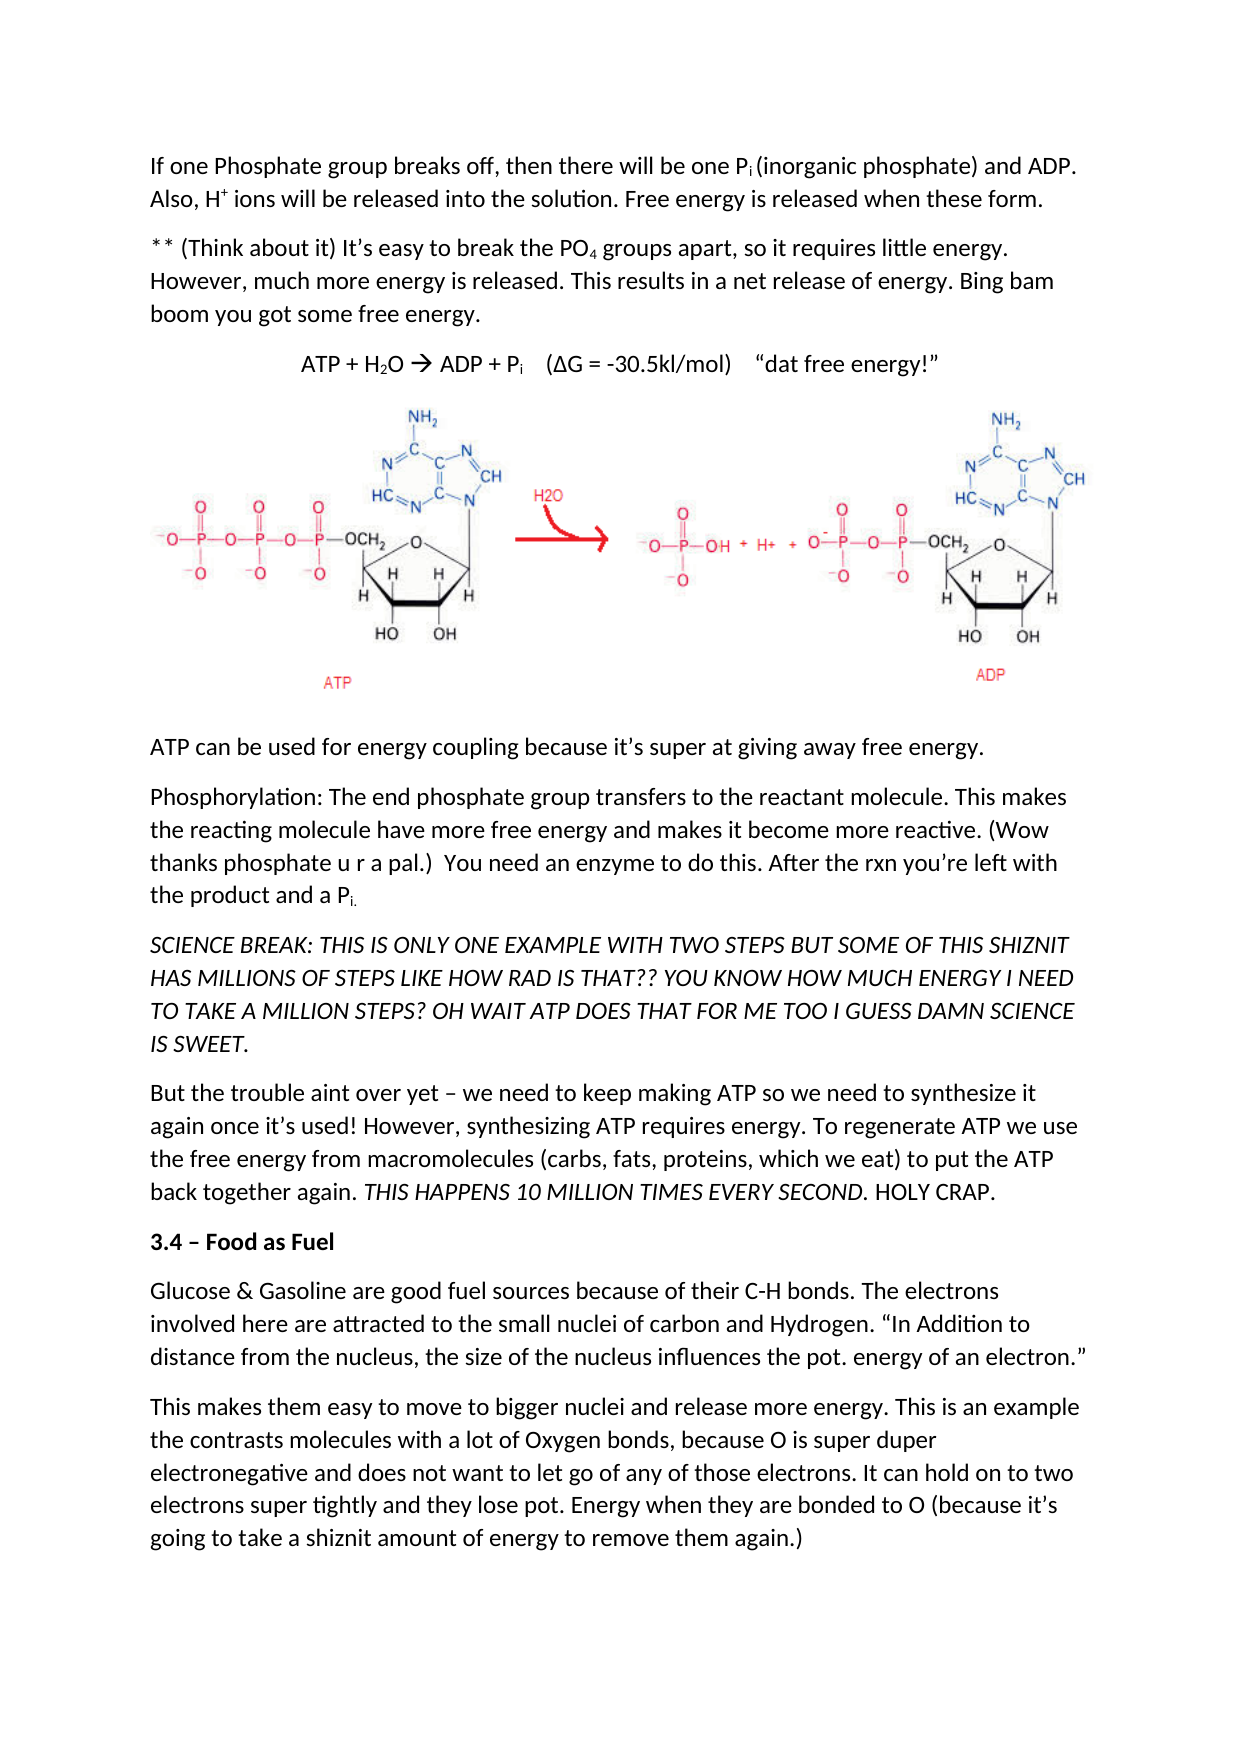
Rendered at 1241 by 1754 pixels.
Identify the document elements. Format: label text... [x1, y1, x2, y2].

text But the trouble aint over yet – we need to keep making ATP so we need to synthesize it again once it’s used! However, synthesizing ATP requires energy. To regenerate ATP we use the free energy from macromolecules (carbs, fats, proteins, which we eat) to put the ATP back together again. THIS HAPPENS 10 MILLION TIMES EVERY SECOND. HOLY CRAP. [150, 1078, 1090, 1207]
text ATP + H2O ADP + Pi (∆G = -30.5kl/mol) “dat free energy!” [150, 348, 1090, 378]
picture [150, 397, 1096, 713]
text This makes them easy to move to bigger nuclei and release more energy. This is an example the contrasts molecules with a lot of Oxygen bonds, because O is super duper electronegative and does not want to let go of any of those electrons. It can hold on to two electrons super tightly and they lose pot. Energy when they are bonded to O (because it’s going to take a shiznit amount of energy to remove them again.) [150, 1391, 1090, 1553]
text SCIENCE BREAK: THIS IS ONLY ONE EXAMPLE WITH TWO STEPS BUT SOME OF THIS SHIZNIT HAS MILLIONS OF STEPS LIKE HOW RAD IS THAT?? YOU KNOW HOW MUCH ENERGY I NEED TO TAKE A MILLION STEPS? OH WAIT ATP DOES THAT FOR ME TOO I GUESS DAMN SCIENCE IS SWEET. [150, 929, 1090, 1058]
text ** (Think about it) It’s easy to break the PO4 groups apart, so it requires little energy. However, much more energy is released. This results in a net release of energy. Bing bam boom you got some free energy. [150, 232, 1090, 329]
text 3.4 – Food as Fuel [150, 1226, 1090, 1256]
text ATP can be used for energy coupling because it’s super at giving away free energy. [150, 731, 1090, 762]
text Glucose & Gasoline are good fuel sources because of their C-H bonds. The electrons involved here are attracted to the small nuclei of carbon and Hydrogen. “In Addition to distance from the nucleus, the size of the nucleus influences the pot. energy of an electron.” [150, 1276, 1090, 1372]
text If one Phosphate group breaks off, then there will be one Pi (inorganic phosphate) and ADP. Also, H+ ions will be released into the solution. Free energy is released when these form. [150, 150, 1090, 213]
text Phosphorylation: The end phosphate group transfers to the reactant molecule. This makes the reacting molecule have more free energy and makes it become more reactive. (Wow thanks phosphate u r a pal.) You need an enzyme to do this. After the rxn you’re left with the product and a Pi. [150, 781, 1090, 910]
